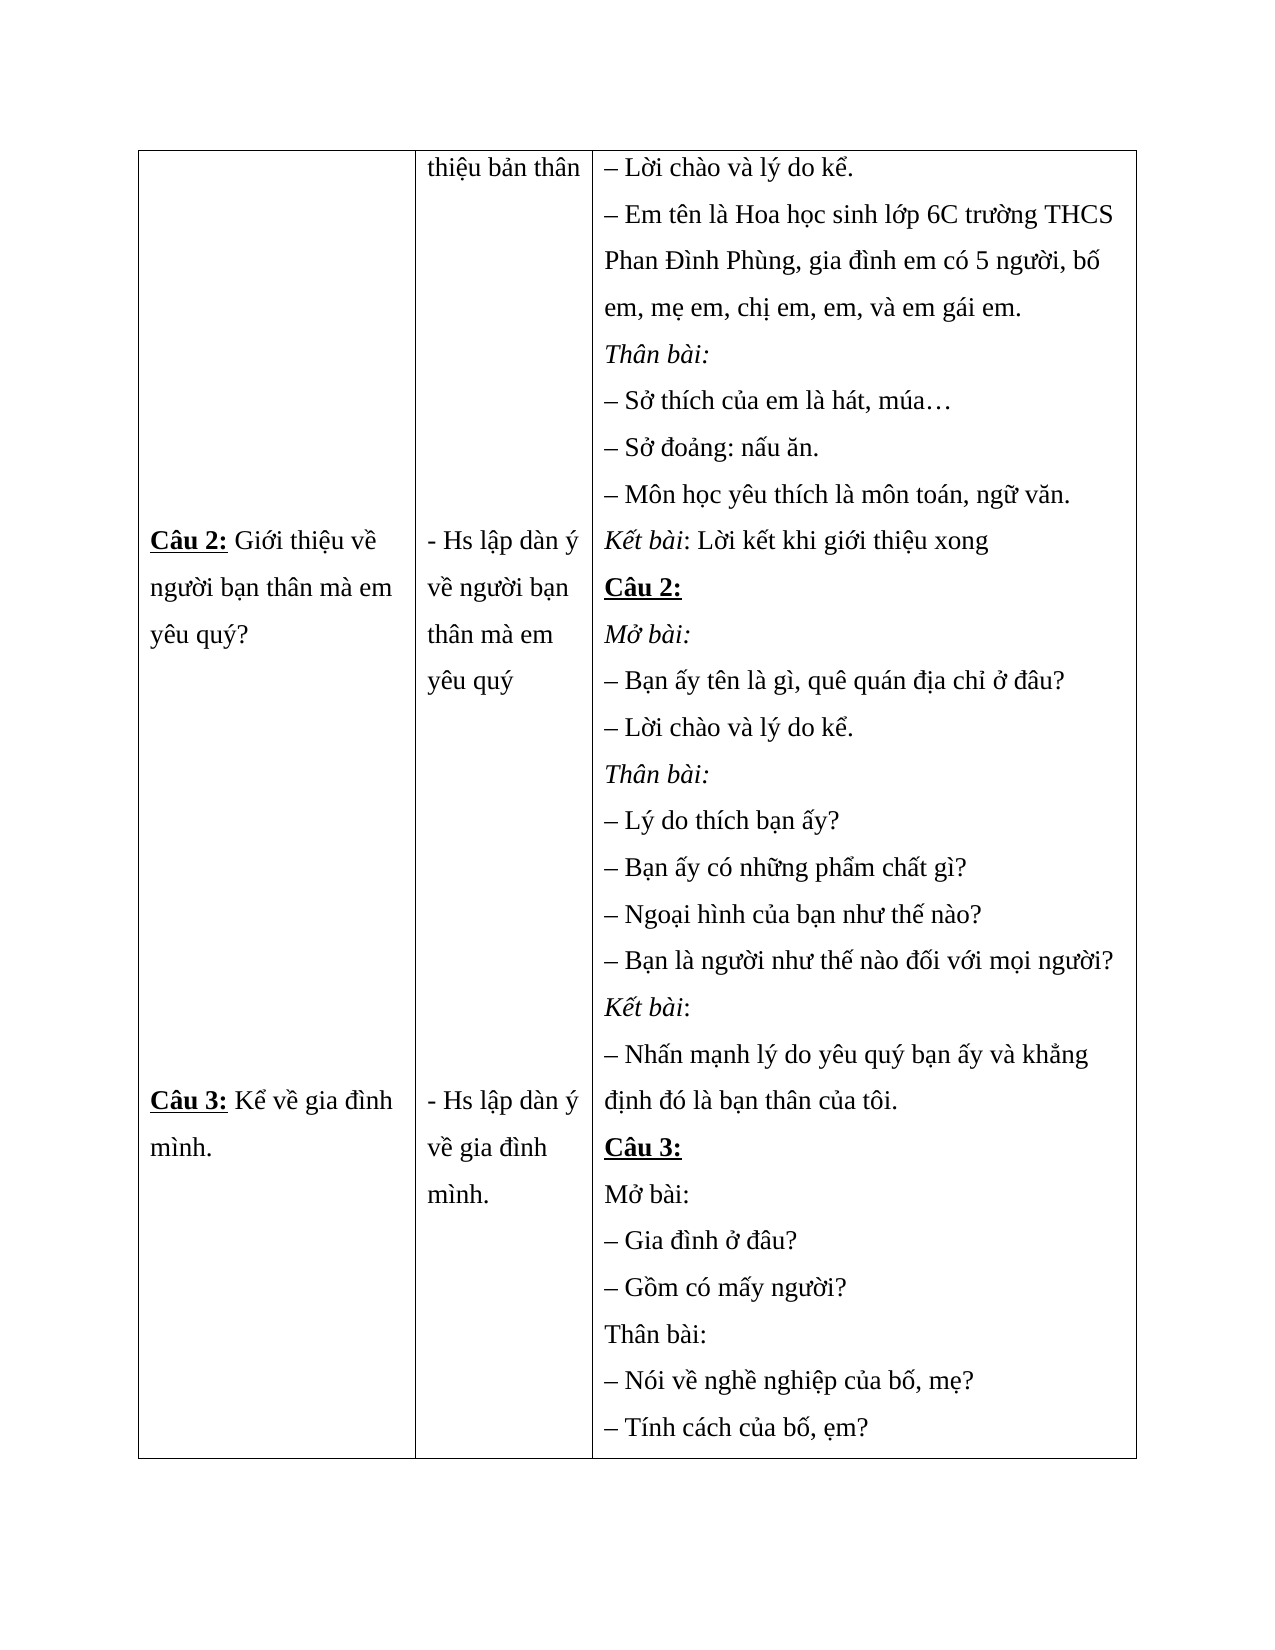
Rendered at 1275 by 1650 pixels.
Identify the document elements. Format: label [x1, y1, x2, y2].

table_cell [593, 151, 1136, 1458]
table_cell [139, 151, 415, 1458]
table_cell [416, 151, 592, 1458]
